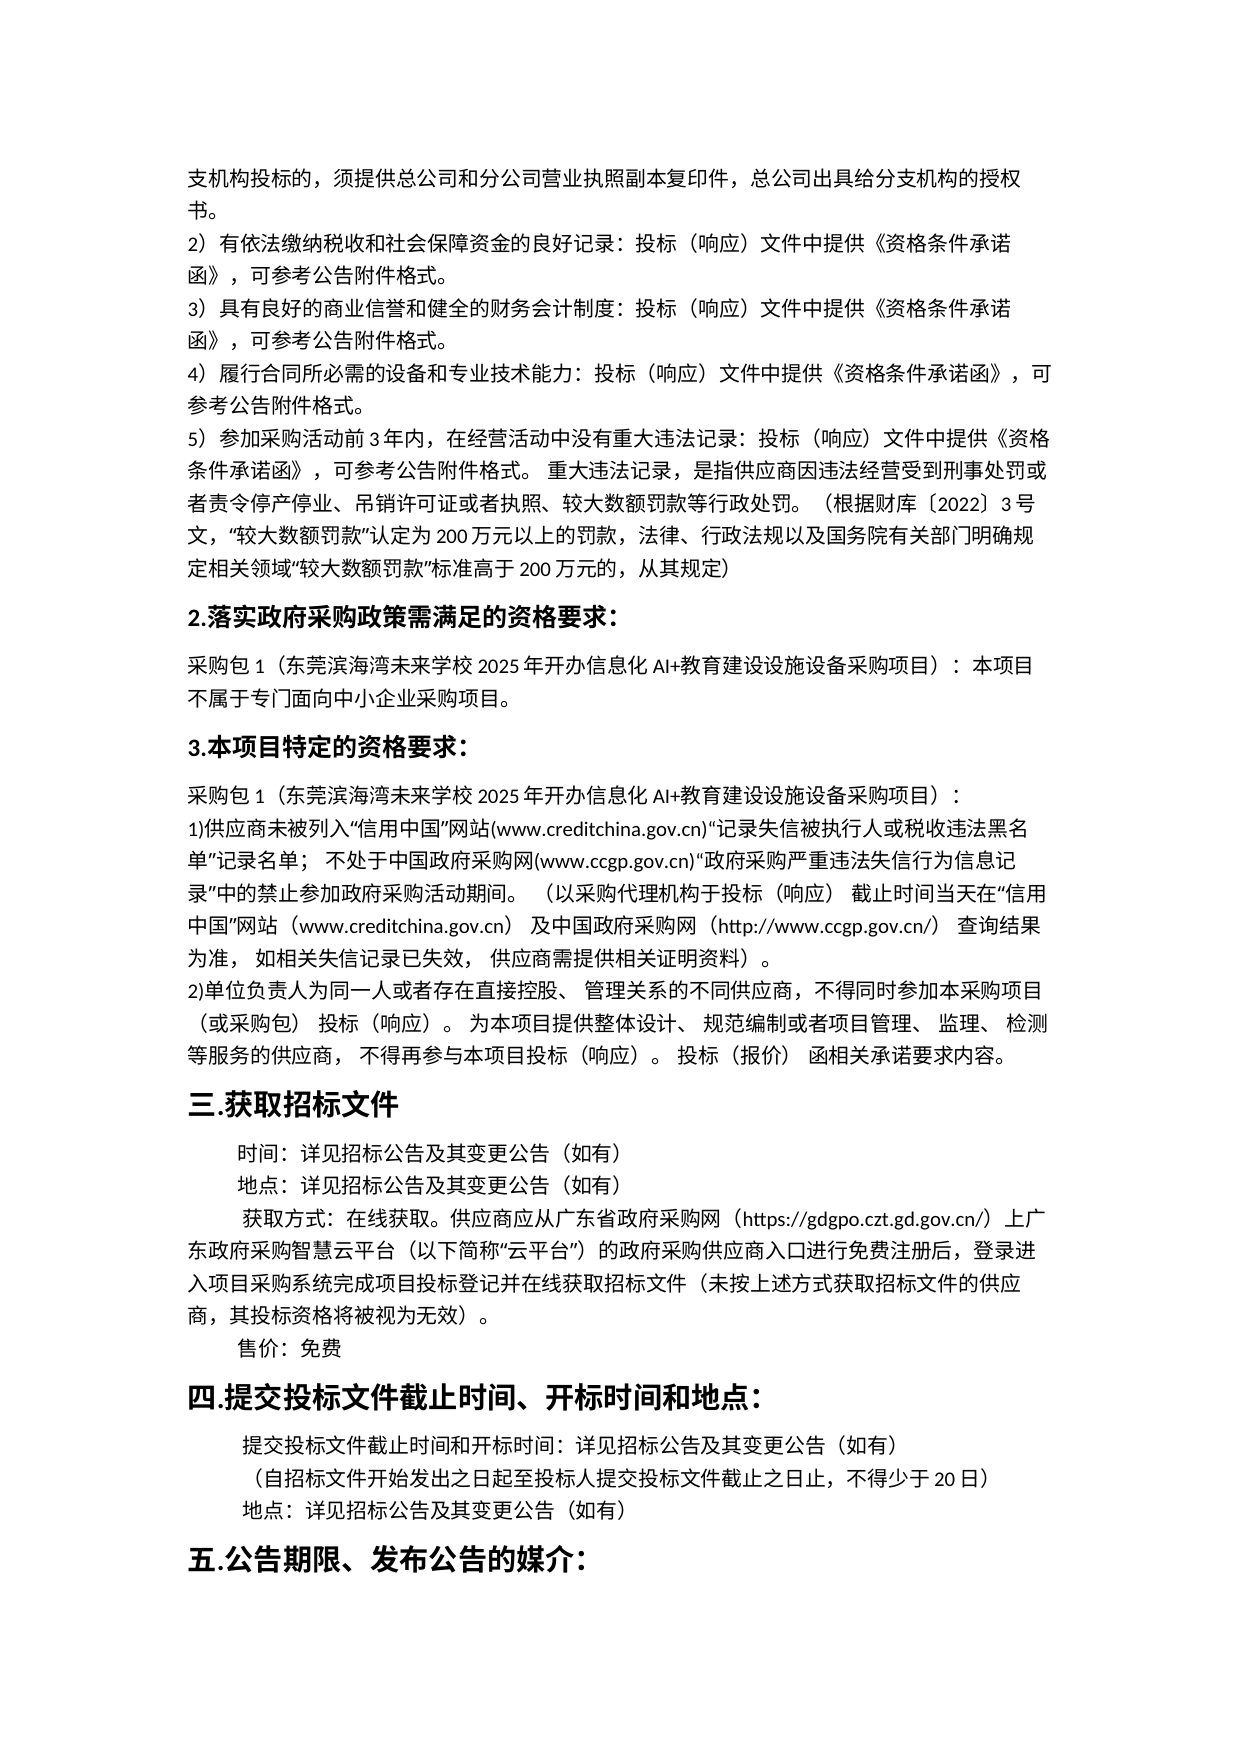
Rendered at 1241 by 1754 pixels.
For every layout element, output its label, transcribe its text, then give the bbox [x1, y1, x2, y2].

text 售价：免费 [187, 1332, 1053, 1364]
text 三.获取招标文件 [187, 1072, 1053, 1137]
text 地点：详见招标公告及其变更公告（如有） [187, 1169, 1053, 1202]
text 3.本项目特定的资格要求： [187, 714, 1053, 779]
text 五.公告期限、发布公告的媒介： [187, 1527, 1053, 1592]
text 地点：详见招标公告及其变更公告（如有） [187, 1494, 1053, 1527]
text 四.提交投标文件截止时间、开标时间和地点： [187, 1364, 1053, 1429]
text 5）参加采购活动前3年内，在经营活动中没有重大违法记录：投标（响应）文件中提供《资格条件承诺函》，可参考公告附件格式。 重大违法记录，是指供应商因违法经营受到刑事处罚或者责令停产停业、吊销许可证或者执照、较大数额罚款等行政处罚。（根据财库〔2022〕3号文，“较大数额罚款”认定为200万元以上的罚款，法律、行政法规以及国务院有关部门明确规定相关领域“较大数额罚款”标准高于200万元的，从其规定） [187, 422, 1053, 584]
text 提交投标文件截止时间和开标时间：详见招标公告及其变更公告（如有） [187, 1429, 1053, 1462]
text （自招标文件开始发出之日起至投标人提交投标文件截止之日止，不得少于20日） [187, 1462, 1053, 1494]
text 2)单位负责人为同一人或者存在直接控股、 管理关系的不同供应商，不得同时参加本采购项目（或采购包） 投标（响应）。 为本项目提供整体设计、 规范编制或者项目管理、 监理、 检测等服务的供应商， 不得再参与本项目投标（响应）。 投标（报价） 函相关承诺要求内容。 [187, 974, 1053, 1072]
text 4）履行合同所必需的设备和专业技术能力：投标（响应）文件中提供《资格条件承诺函》，可参考公告附件格式。 [187, 357, 1053, 422]
text 时间：详见招标公告及其变更公告（如有） [187, 1137, 1053, 1169]
text 1)供应商未被列入“信用中国”网站(www.creditchina.gov.cn)“记录失信被执行人或税收违法黑名单”记录名单； 不处于中国政府采购网(www.ccgp.gov.cn)“政府采购严重违法失信行为信息记录”中的禁止参加政府采购活动期间。 （以采购代理机构于投标（响应） 截止时间当天在“信用中国”网站（www.creditchina.gov.cn） 及中国政府采购网（http://www.ccgp.gov.cn/） 查询结果为准， 如相关失信记录已失效， 供应商需提供相关证明资料）。 [187, 812, 1053, 974]
text 2.落实政府采购政策需满足的资格要求： [187, 584, 1053, 649]
text 获取方式：在线获取。供应商应从广东省政府采购网（https://gdgpo.czt.gd.gov.cn/）上广东政府采购智慧云平台（以下简称“云平台”）的政府采购供应商入口进行免费注册后，登录进入项目采购系统完成项目投标登记并在线获取招标文件（未按上述方式获取招标文件的供应商，其投标资格将被视为无效）。 [187, 1202, 1053, 1332]
text 采购包1（东莞滨海湾未来学校2025年开办信息化AI+教育建设设施设备采购项目）： [187, 779, 1053, 812]
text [187, 162, 1053, 227]
text 3）具有良好的商业信誉和健全的财务会计制度：投标（响应）文件中提供《资格条件承诺函》，可参考公告附件格式。 [187, 292, 1053, 357]
text 采购包1（东莞滨海湾未来学校2025年开办信息化AI+教育建设设施设备采购项目）：本项目不属于专门面向中小企业采购项目。 [187, 649, 1053, 714]
text 2）有依法缴纳税收和社会保障资金的良好记录：投标（响应）文件中提供《资格条件承诺函》，可参考公告附件格式。 [187, 227, 1053, 292]
